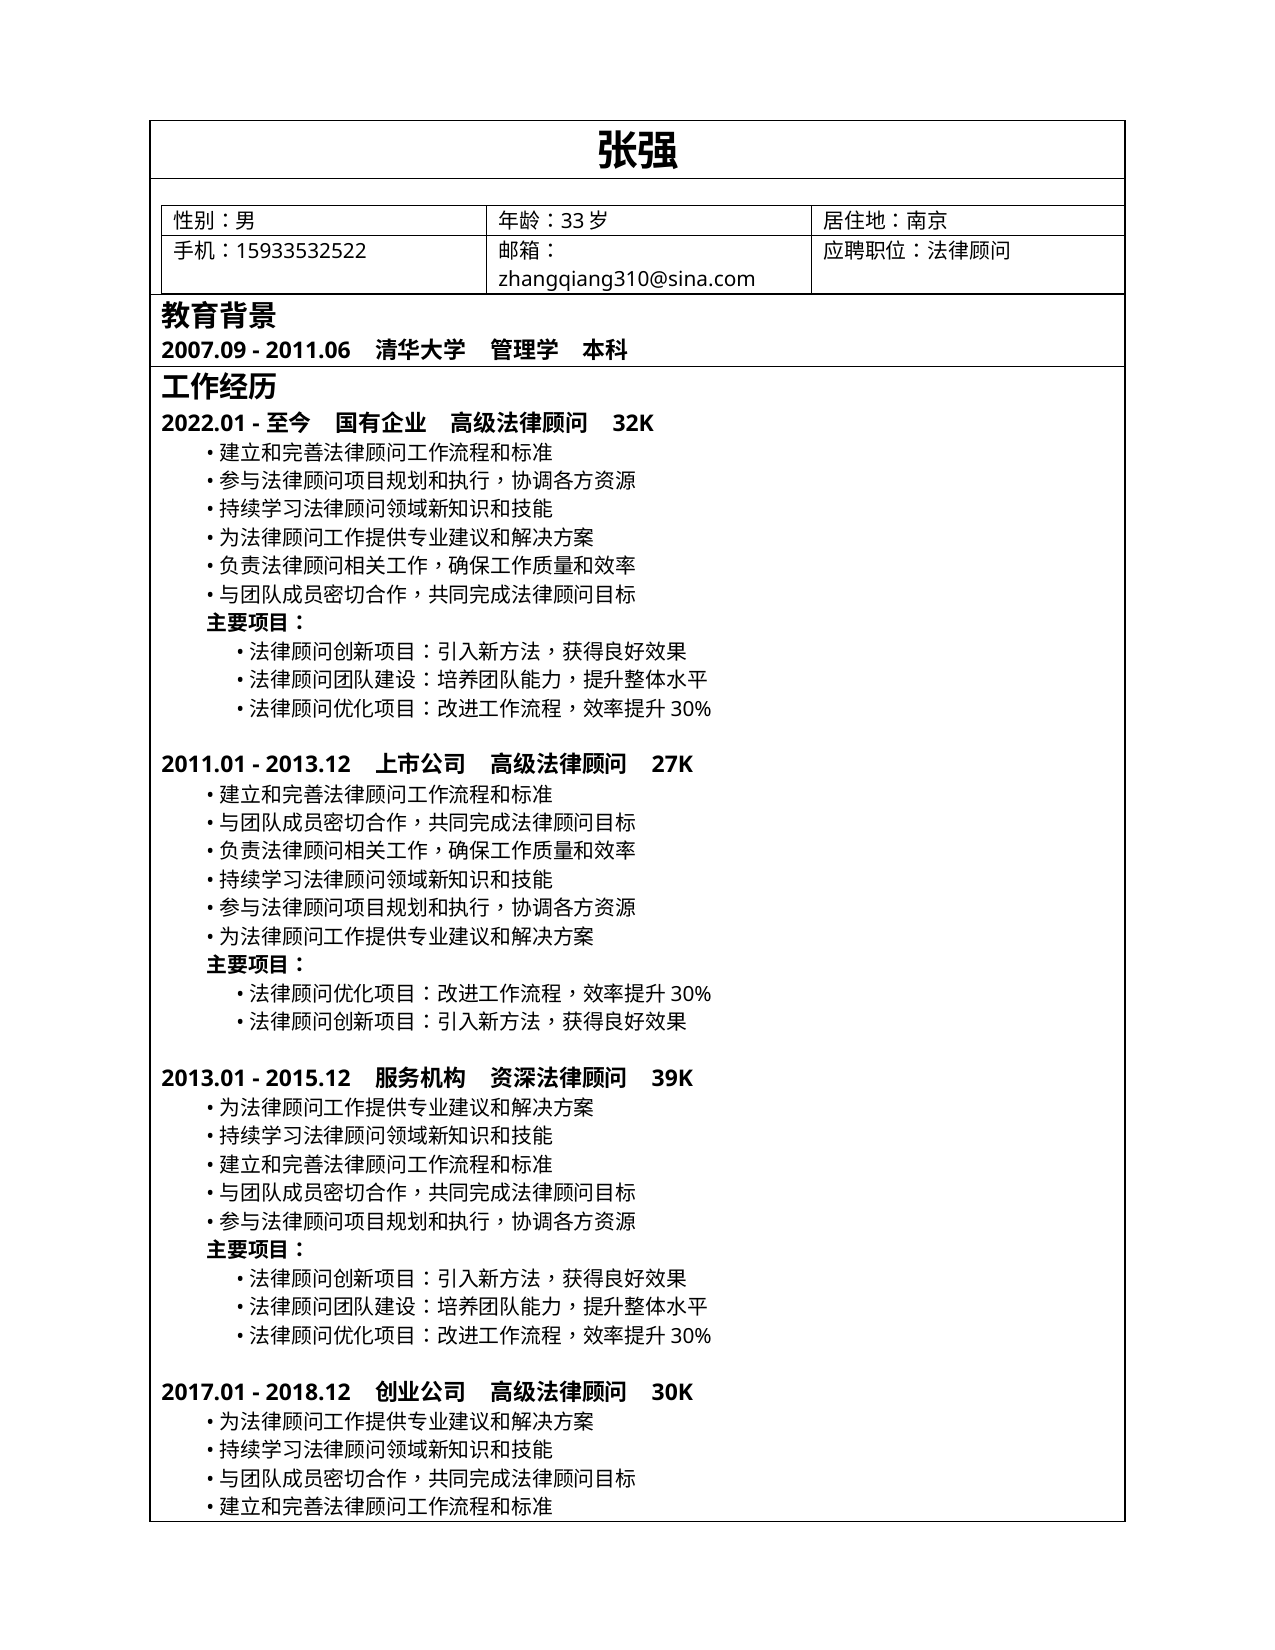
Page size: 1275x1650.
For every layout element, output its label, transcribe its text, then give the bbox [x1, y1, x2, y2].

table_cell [151, 367, 1124, 1521]
table_cell 教育背景 2007.09 - 2011.06 清华大学 管理学 本科 [151, 295, 1124, 366]
table_cell [151, 179, 1124, 294]
table_header 张强 [151, 121, 1124, 178]
